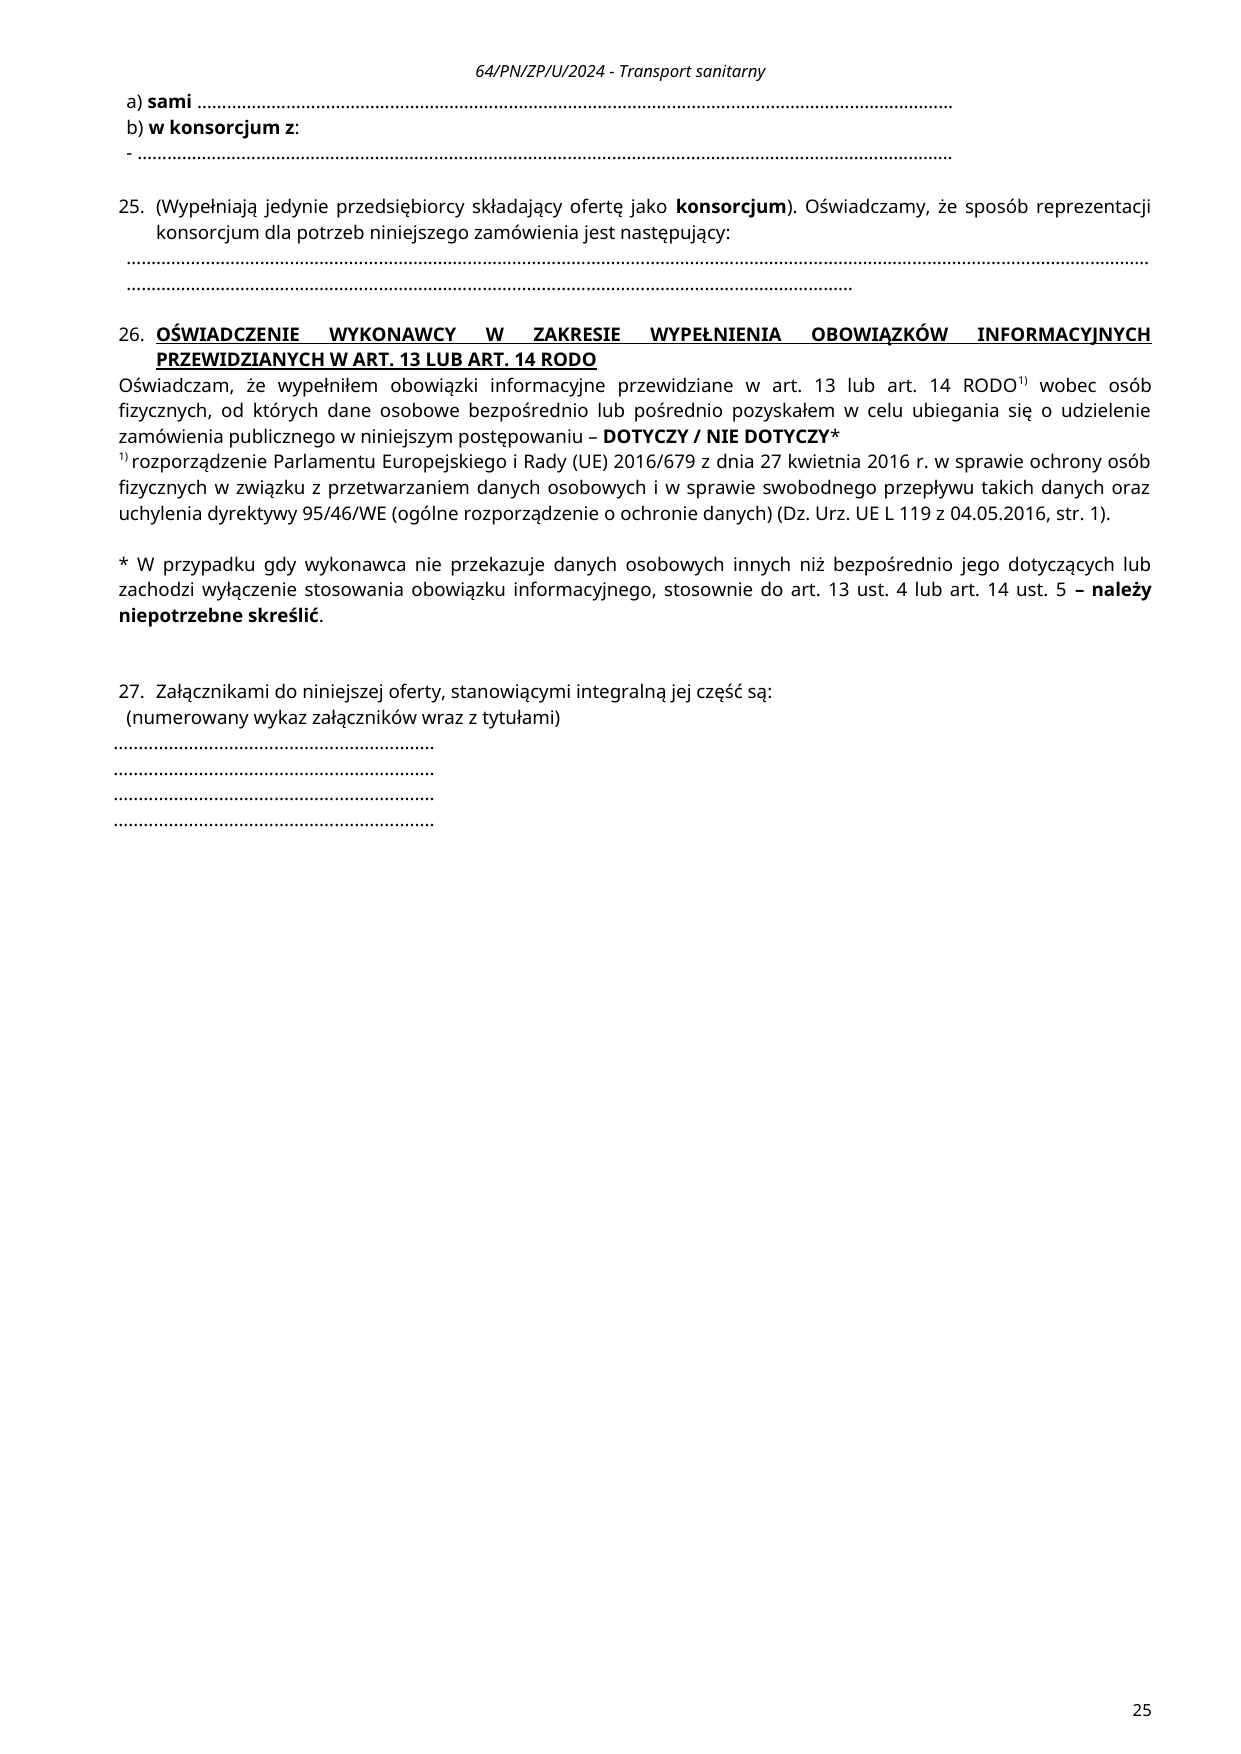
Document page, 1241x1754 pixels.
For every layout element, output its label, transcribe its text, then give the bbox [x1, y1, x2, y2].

list Załącznikami do niniejszej oferty, stanowiącymi integralną jej część są: [118, 678, 1152, 704]
text (numerowany wykaz załączników wraz z tytułami) [126, 704, 1152, 729]
text b) w konsorcjum z: [126, 114, 1152, 140]
text Oświadczam, że wypełniłem obowiązki informacyjne przewidziane w art. 13 lub art. 14 RODO1) wobec osób fizycznych, od których dane osobowe bezpośrednio lub pośrednio pozyskałem w celu ubiegania się o udzielenie zamówienia publicznego w niniejszym postępowaniu – DOTYCZY / NIE DOTYCZY* [118, 372, 1152, 449]
list (Wypełniają jedynie przedsiębiorcy składający ofertę jako konsorcjum). Oświadczamy, że sposób reprezentacji konsorcjum dla potrzeb niniejszego zamówienia jest następujący: [118, 194, 1152, 245]
text ................................................................ [89, 729, 1152, 755]
text a) sami ……………………………………………………………………………………………………………………………………… [126, 89, 1152, 114]
list OŚWIADCZENIE WYKONAWCY W ZAKRESIE WYPEŁNIENIA OBOWIĄZKÓW INFORMACYJNYCH PRZEWIDZIANYCH W ART. 13 LUB ART. 14 RODO [118, 321, 1152, 372]
text ................................................................ [89, 755, 1152, 781]
text ………………………………………………………………………………………………………………………………………………………………………………………………………………………………………………………………………………………………………………………… [126, 245, 1152, 296]
text ................................................................ [89, 806, 1152, 832]
text 1) rozporządzenie Parlamentu Europejskiego i Rady (UE) 2016/679 z dnia 27 kwietnia 2016 r. w sprawie ochrony osób fizycznych w związku z przetwarzaniem danych osobowych i w sprawie swobodnego przepływu takich danych oraz uchylenia dyrektywy 95/46/WE (ogólne rozporządzenie o ochronie danych) (Dz. Urz. UE L 119 z 04.05.2016, str. 1). [118, 449, 1152, 525]
text * W przypadku gdy wykonawca nie przekazuje danych osobowych innych niż bezpośrednio jego dotyczących lub zachodzi wyłączenie stosowania obowiązku informacyjnego, stosownie do art. 13 ust. 4 lub art. 14 ust. 5 – należy niepotrzebne skreślić. [118, 551, 1152, 627]
text - ………………………………………………………………………………………………………………………………………………… [126, 140, 1152, 165]
text ................................................................ [89, 781, 1152, 806]
